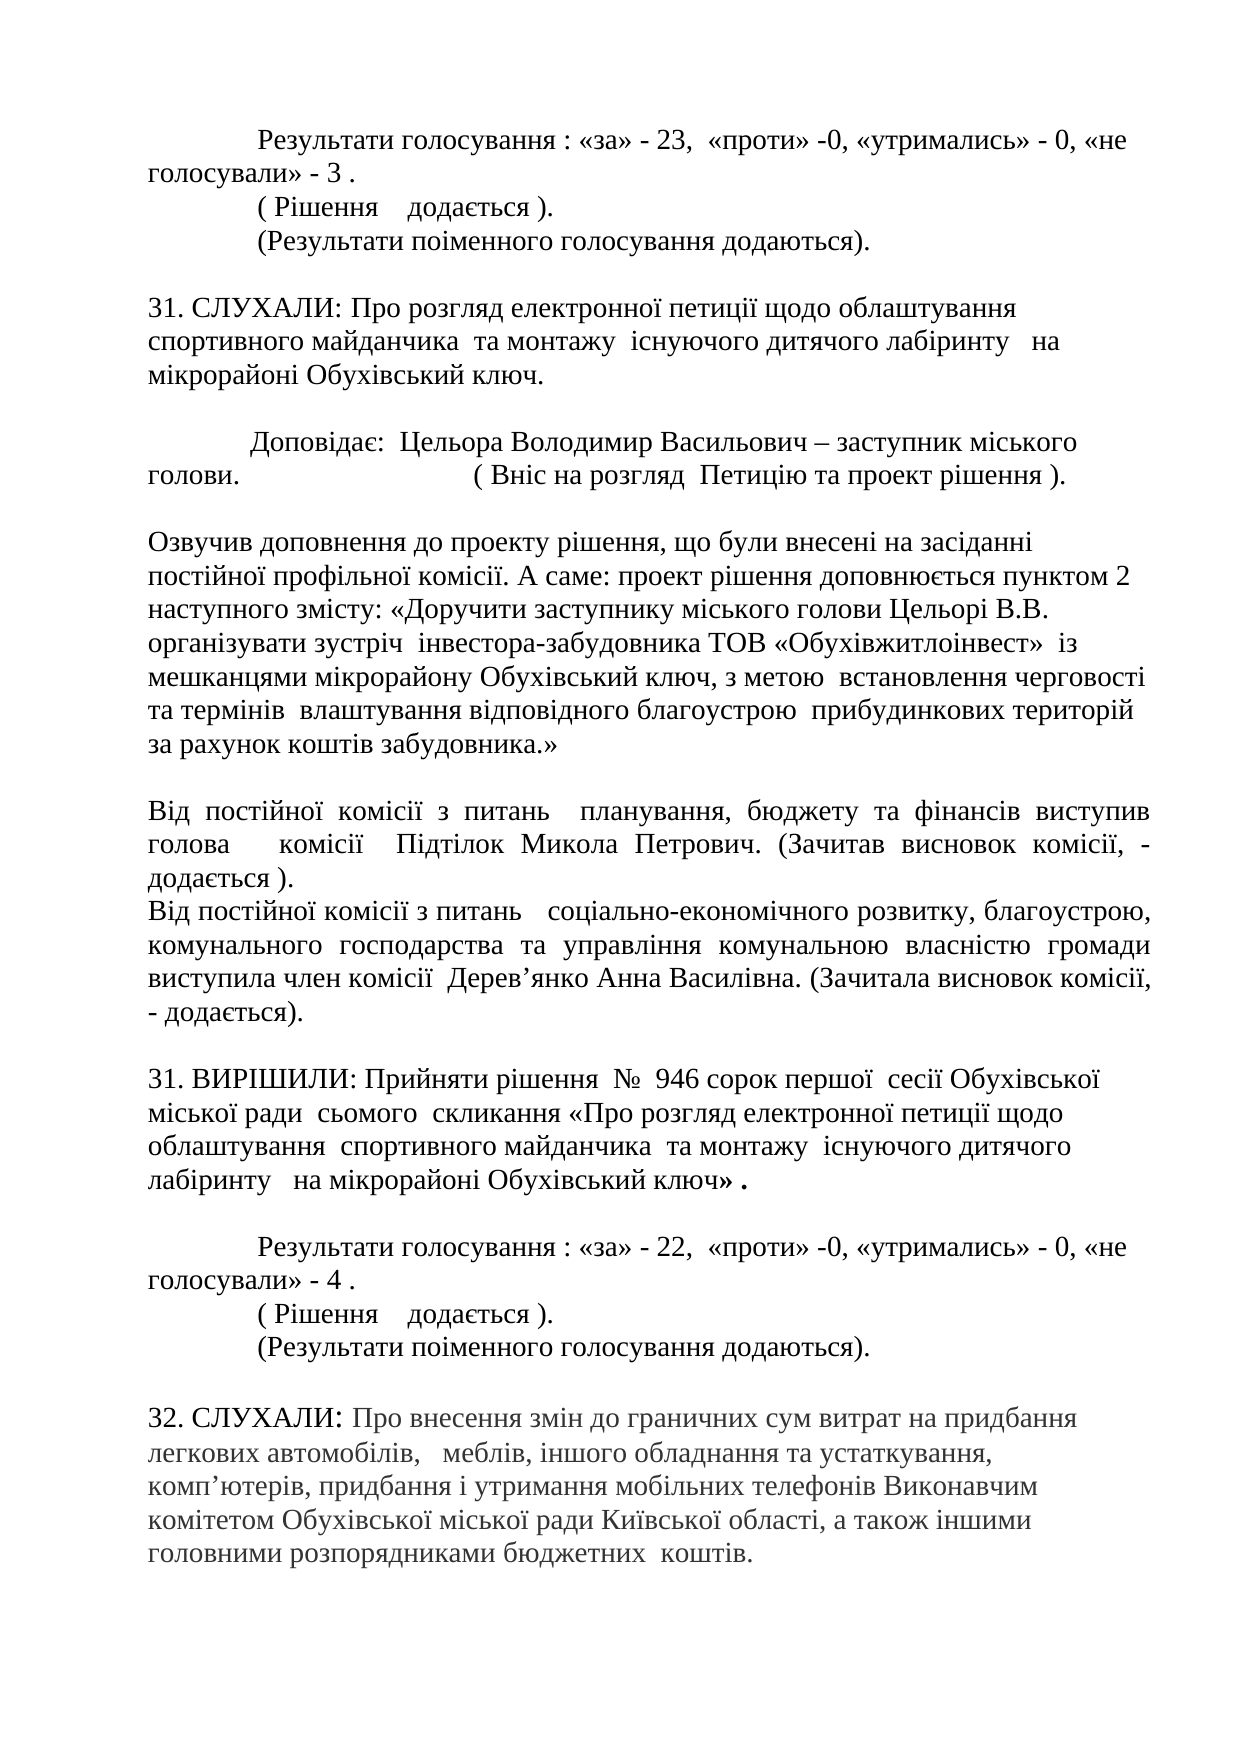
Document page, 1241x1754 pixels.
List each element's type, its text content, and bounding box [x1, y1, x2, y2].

text 31. СЛУХАЛИ: Про розгляд електронної петиції щодо облаштування спортивного майданчика та монтажу існуючого дитячого лабіринту на мікрорайоні Обухівський ключ. [148, 290, 1152, 390]
subtitle Результати голосування : «за» - 23, «проти» -0, «утримались» - 0, «не голосували» - 3 . [148, 122, 1152, 189]
text 31. ВИРІШИЛИ: Прийняти рішення № 946 сорок першої сесії Обухівської міської ради сьомого скликання «Про розгляд електронної петиції щодо облаштування спортивного майданчика та монтажу існуючого дитячого лабіринту на мікрорайоні Обухівський ключ» . [148, 1061, 1152, 1195]
subtitle Результати голосування : «за» - 22, «проти» -0, «утримались» - 0, «не голосували» - 4 . [148, 1229, 1152, 1296]
text 32. СЛУХАЛИ: Про внесення змін до граничних сум витрат на придбання легкових автомобілів, меблів, іншого обладнання та устаткування, комп’ютерів, придбання і утримання мобільних телефонів Виконавчим комітетом Обухівської міської ради Київської області, а також іншими головними розпорядниками бюджетних коштів. [148, 1397, 1152, 1569]
subtitle Від постійної комісії з питань соціально-економічного розвитку, благоустрою, комунального господарства та управління комунальною власністю громади виступила член комісії Дерев’янко Анна Василівна. (Зачитала висновок комісії, - додається). [148, 961, 1152, 1028]
subtitle (Результати поіменного голосування додаються). [148, 223, 1152, 256]
subtitle Від постійної комісії з питань планування, бюджету та фінансів виступив голова комісії Підтілок Микола Петрович. (Зачитав висновок комісії, - додається ). [148, 793, 1152, 893]
subtitle Озвучив доповнення до проекту рішення, що були внесені на засіданні постійної профільної комісії. А саме: проект рішення доповнюється пунктом 2 наступного змісту: «Доручити заступнику міського голови Цельорі В.В. організувати зустріч інвестора-забудовника ТОВ «Обухівжитлоінвест» із мешканцями мікрорайону Обухівський ключ, з метою встановлення черговості та термінів влаштування відповідного благоустрою прибудинкових територій за рахунок коштів забудовника.» [148, 524, 1152, 759]
subtitle ( Рішення додається ). [148, 1296, 1152, 1329]
subtitle Від постійної комісії з питань соціально-економічного розвитку, благоустрою, комунального господарства та управління комунальною власністю громади виступила член комісії Дерев’янко Анна Василівна. (Зачитала висновок комісії, - додається). [148, 893, 1152, 927]
subtitle ( Рішення додається ). [148, 189, 1152, 223]
subtitle (Результати поіменного голосування додаються). [148, 1329, 1152, 1363]
text Доповідає: Цельора Володимир Васильович – заступник міського голови. ( Вніс на розгляд Петицію та проект рішення ). [148, 424, 1152, 491]
